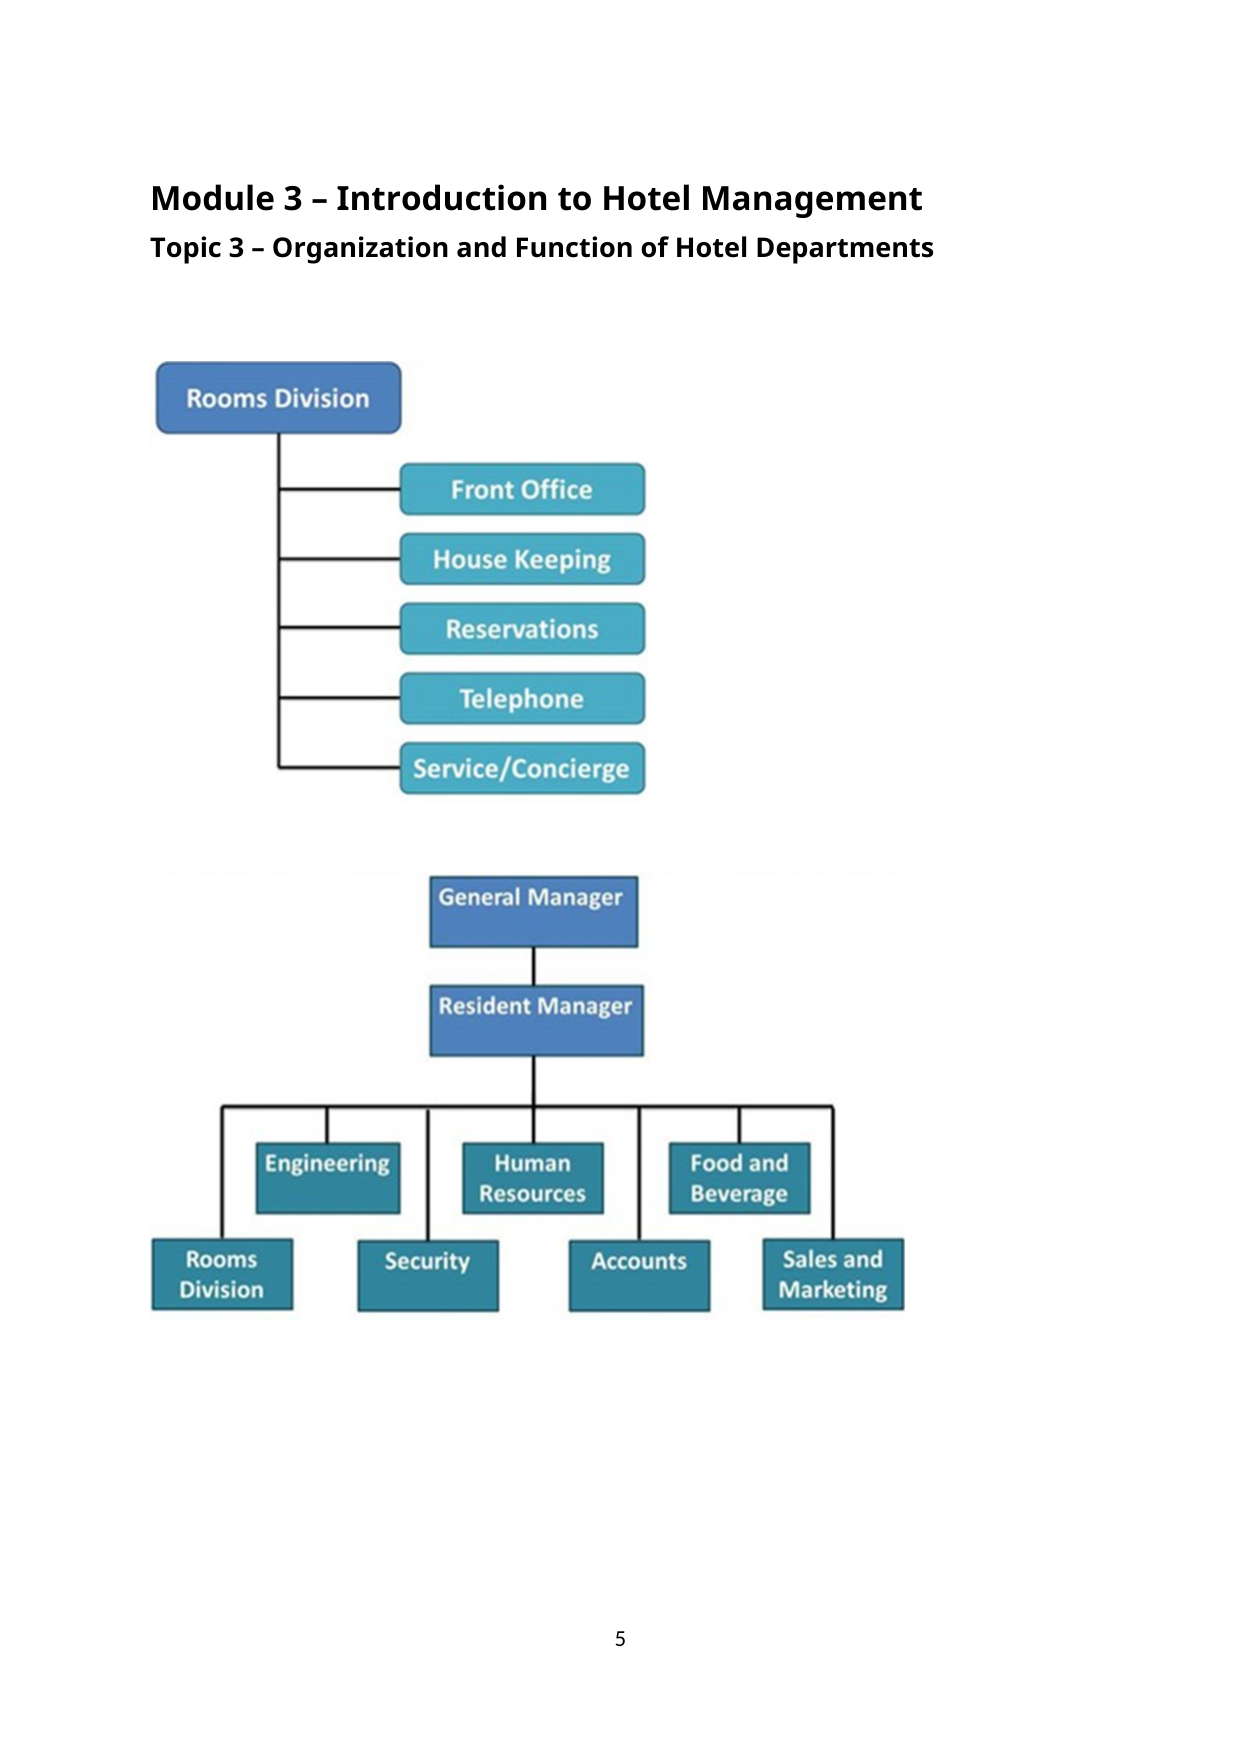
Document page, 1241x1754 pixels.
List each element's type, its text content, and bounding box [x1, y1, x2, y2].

subtitle Module 3 – Introduction to Hotel Management [150, 175, 1090, 220]
subtitle Topic 3 – Organization and Function of Hotel Departments [150, 228, 1090, 265]
picture [150, 361, 648, 804]
picture [150, 872, 905, 1320]
